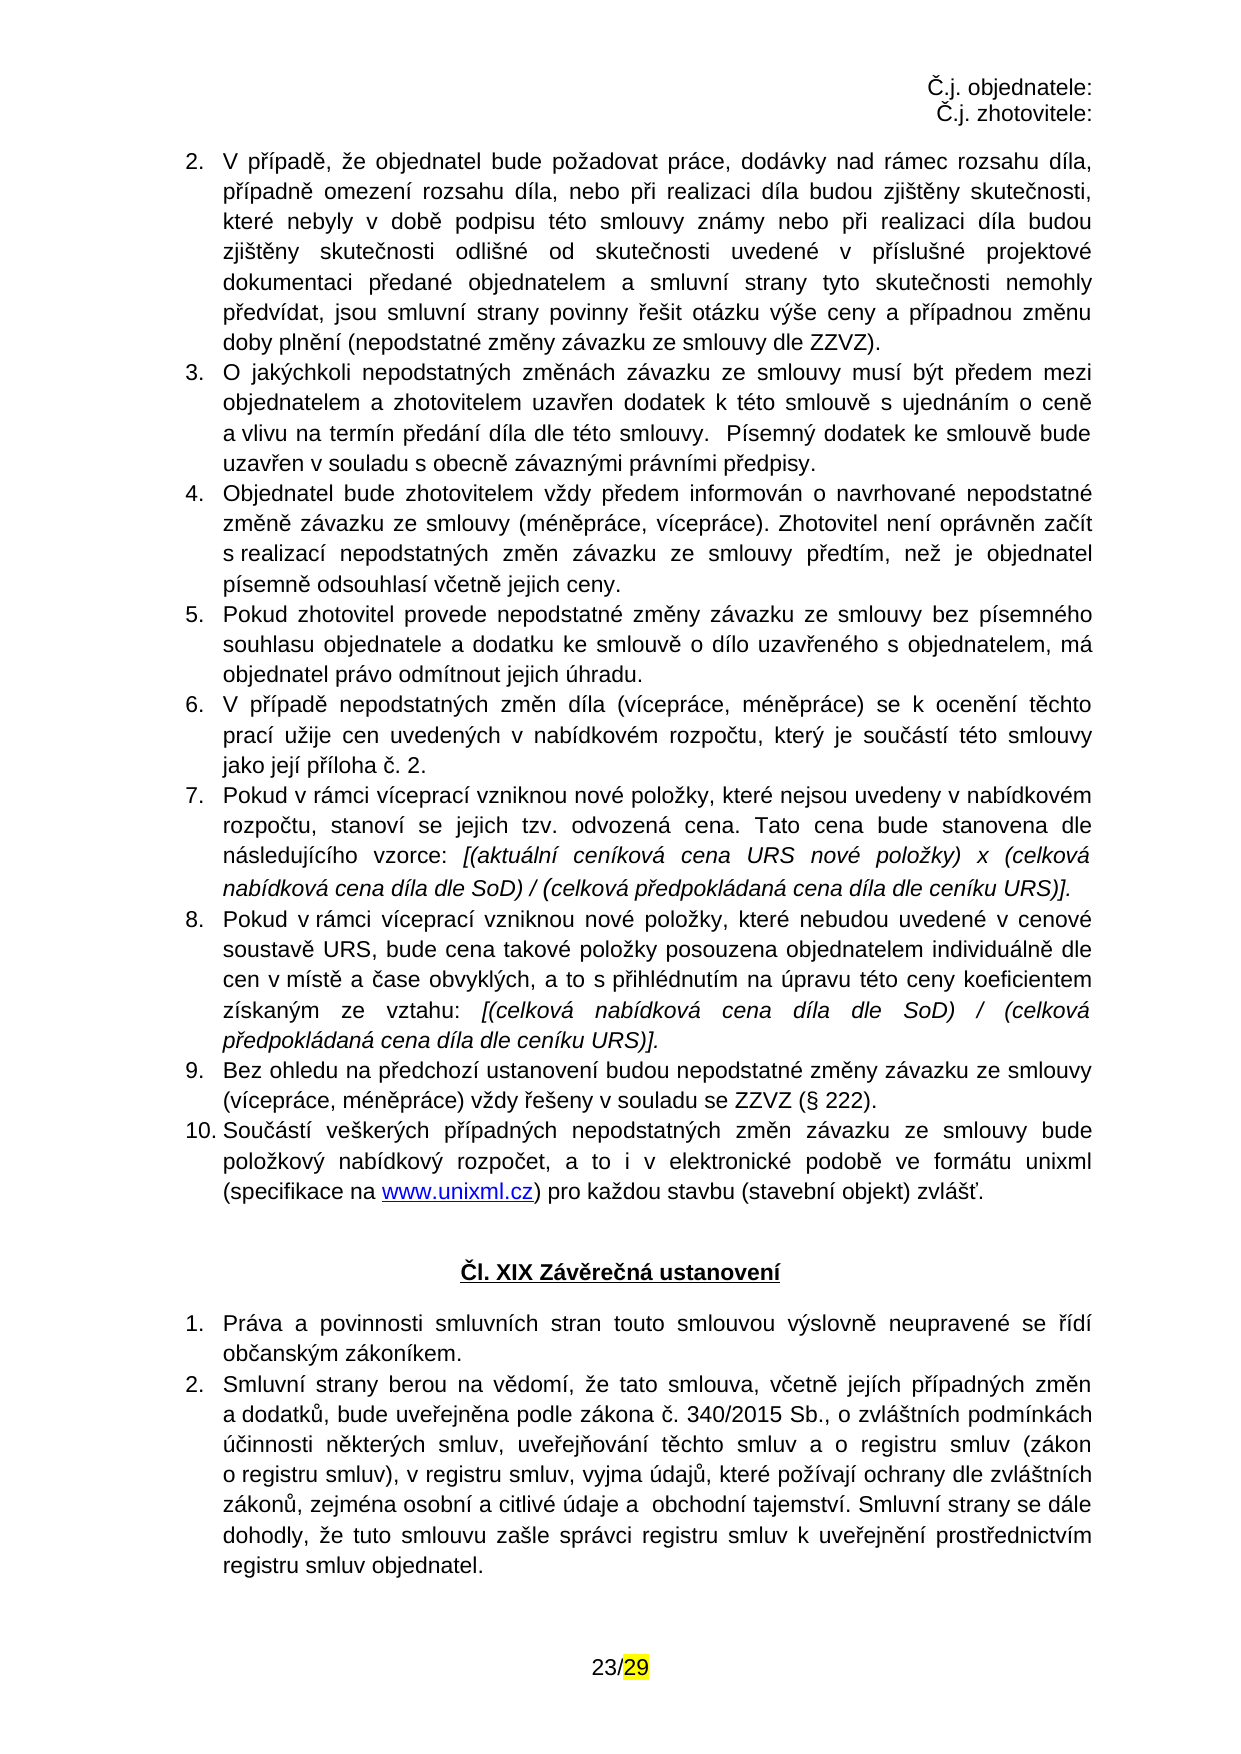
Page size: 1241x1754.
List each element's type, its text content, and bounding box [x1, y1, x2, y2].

list V případě, že objednatel bude požadovat práce, dodávky nad rámec rozsahu díla, případně omezení rozsahu díla, nebo při realizaci díla budou zjištěny skutečnosti, které nebyly v době podpisu této smlouvy známy nebo při realizaci díla budou zjištěny skutečnosti odlišné od skutečnosti uvedené v příslušné projektové dokumentaci předané objednatelem a smluvní strany tyto skutečnosti nemohly předvídat, jsou smluvní strany povinny řešit otázku výše ceny a případnou změnu doby plnění (nepodstatné změny závazku ze smlouvy dle ZZVZ). [185, 148, 1093, 355]
list Pokud zhotovitel provede nepodstatné změny závazku ze smlouvy bez písemného souhlasu objednatele a dodatku ke smlouvě o dílo uzavřeného s objednatelem, má objednatel právo odmítnout jejich úhradu. [185, 601, 1093, 687]
list O jakýchkoli nepodstatných změnách závazku ze smlouvy musí být předem mezi objednatelem a zhotovitelem uzavřen dodatek k této smlouvě s ujednáním o ceně a vlivu na termín předání díla dle této smlouvy. Písemný dodatek ke smlouvě bude uzavřen v souladu s obecně závaznými právními předpisy. [185, 359, 1093, 476]
list Smluvní strany berou na vědomí, že tato smlouva, včetně jejích případných změn a dodatků, bude uveřejněna podle zákona č. 340/2015 Sb., o zvláštních podmínkách účinnosti některých smluv, uveřejňování těchto smluv a o registru smluv (zákon o registru smluv), v registru smluv, vyjma údajů, které požívají ochrany dle zvláštních zákonů, zejména osobní a citlivé údaje a obchodní tajemství. Smluvní strany se dále dohodly, že tuto smlouvu zašle správci registru smluv k uveřejnění prostřednictvím registru smluv objednatel. [185, 1371, 1093, 1578]
text Čl. XIX Závěrečná ustanovení [148, 1259, 1093, 1286]
list Práva a povinnosti smluvních stran touto smlouvou výslovně neupravené se řídí občanským zákoníkem. [185, 1310, 1093, 1367]
list V případě nepodstatných změn díla (vícepráce, méněpráce) se k ocenění těchto prací užije cen uvedených v nabídkovém rozpočtu, který je součástí této smlouvy jako její příloha č. 2. [185, 691, 1093, 778]
list Pokud v rámci víceprací vzniknou nové položky, které nejsou uvedeny v nabídkovém rozpočtu, stanoví se jejich tzv. odvozená cena. Tato cena bude stanovena dle následujícího vzorce: [(aktuální ceníková cena URS nové položky) x (celková nabídková cena díla dle SoD) / (celková předpokládaná cena díla dle ceníku URS)]. [185, 782, 1093, 902]
list Součástí veškerých případných nepodstatných změn závazku ze smlouvy bude položkový nabídkový rozpočet, a to i v elektronické podobě ve formátu unixml (specifikace na www.unixml.cz) pro každou stavbu (stavební objekt) zvlášť. [185, 1117, 1093, 1204]
list Objednatel bude zhotovitelem vždy předem informován o navrhované nepodstatné změně závazku ze smlouvy (méněpráce, vícepráce). Zhotovitel není oprávněn začít s realizací nepodstatných změn závazku ze smlouvy předtím, než je objednatel písemně odsouhlasí včetně jejich ceny. [185, 480, 1093, 597]
list Bez ohledu na předchozí ustanovení budou nepodstatné změny závazku ze smlouvy (vícepráce, méněpráce) vždy řešeny v souladu se ZZVZ (§ 222). [185, 1057, 1093, 1114]
list Pokud v rámci víceprací vzniknou nové položky, které nebudou uvedené v cenové soustavě URS, bude cena takové položky posouzena objednatelem individuálně dle cen v místě a čase obvyklých, a to s přihlédnutím na úpravu této ceny koeficientem získaným ze vztahu: [(celková nabídková cena díla dle SoD) / (celková předpokládaná cena díla dle ceníku URS)]. [185, 906, 1093, 1053]
